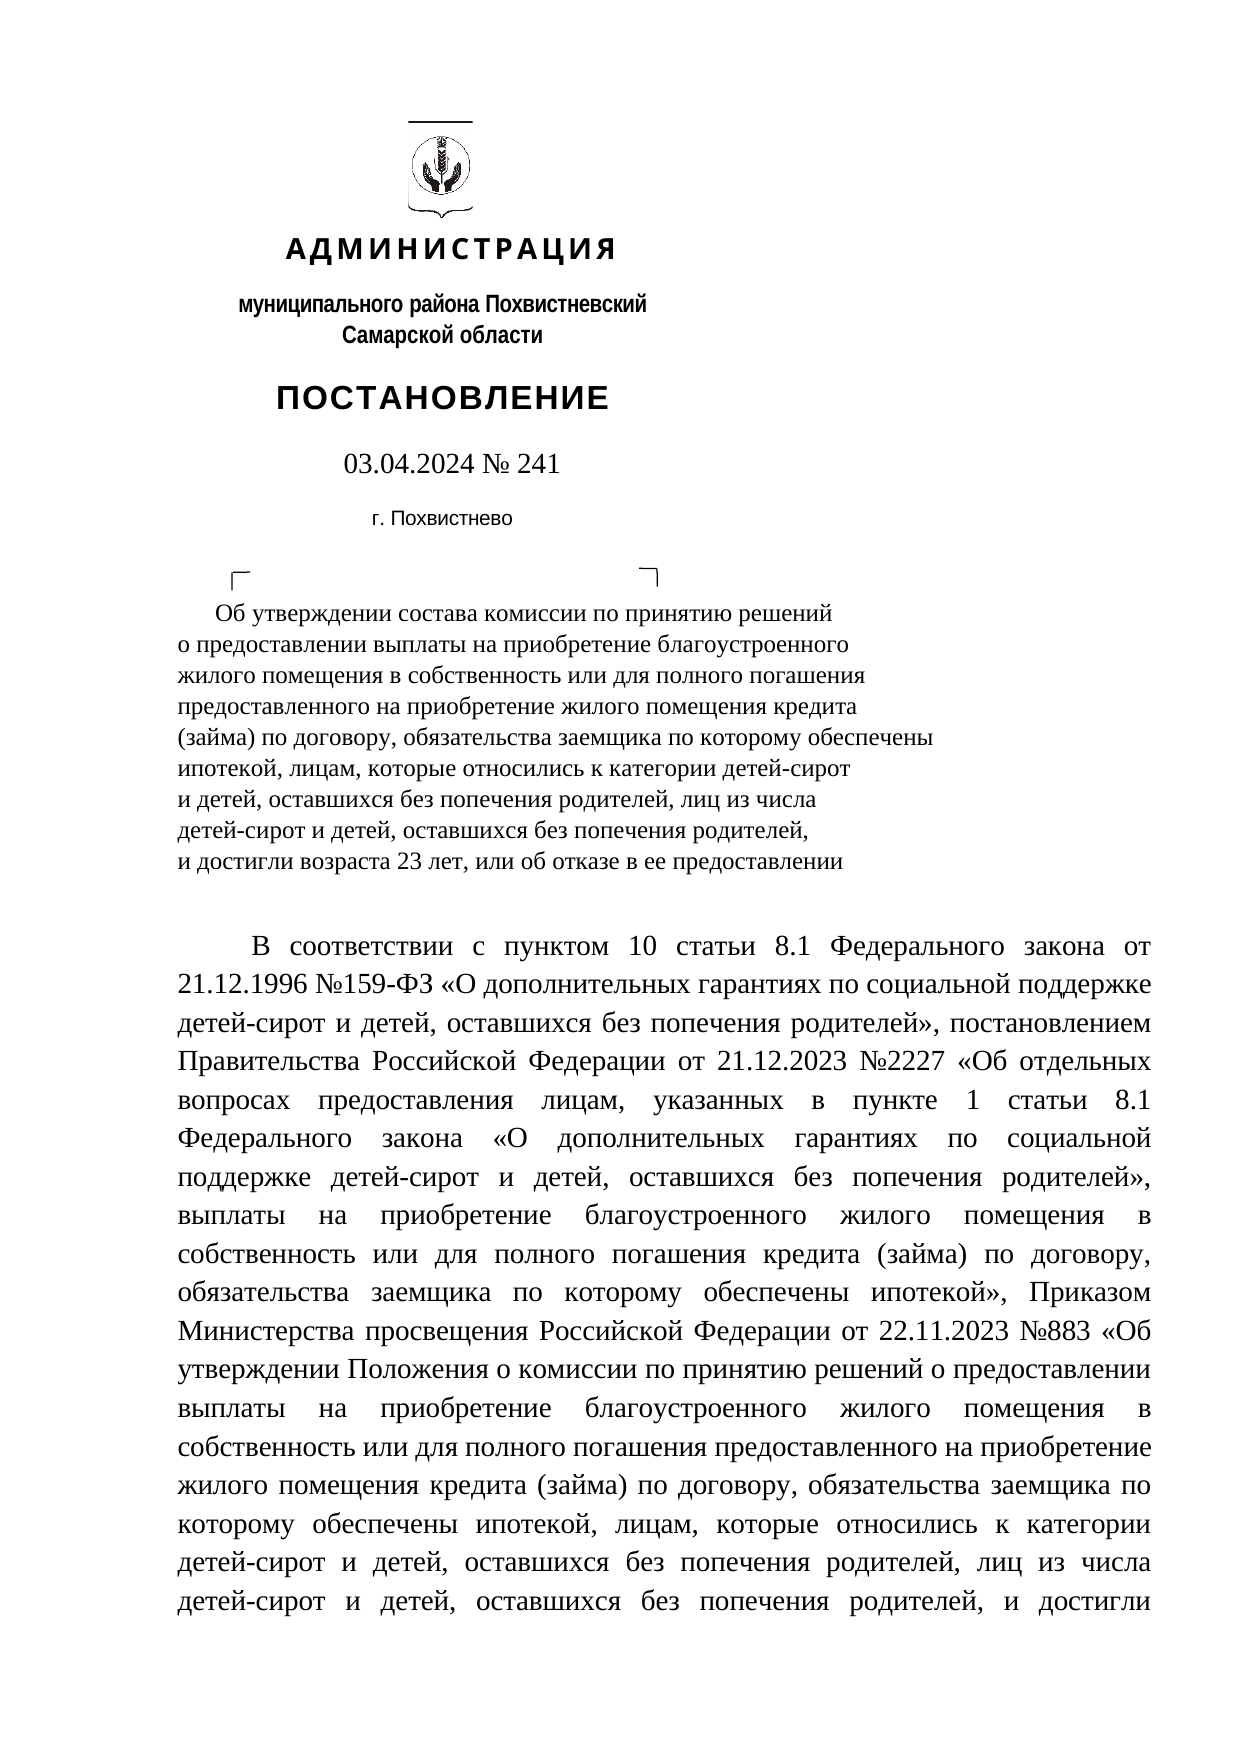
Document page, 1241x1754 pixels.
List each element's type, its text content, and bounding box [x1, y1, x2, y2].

text (займа) по договору, обязательства заемщика по которому обеспечены [177, 722, 1152, 751]
text ипотекой, лицам, которые относились к категории детей-сирот [177, 753, 1152, 782]
text и достигли возраста 23 лет, или об отказе в ее предоставлении [177, 846, 1152, 875]
text жилого помещения в собственность или для полного погашения [177, 660, 1152, 689]
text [177, 928, 1152, 1616]
text о предоставлении выплаты на приобретение благоустроенного [177, 629, 1152, 658]
text детей-сирот и детей, оставшихся без попечения родителей, [177, 815, 1152, 844]
table_header АДМИНИСТРАЦИЯ муниципального района Похвистневский Самарской области ПОСТАНОВЛЕНИЕ 03.04.2024 № 241 г. Похвистнево [207, 118, 678, 598]
text и детей, оставшихся без попечения родителей, лиц из числа [177, 784, 1152, 813]
text Об утверждении состава комиссии по принятию решений [177, 598, 1152, 627]
picture [406, 121, 473, 216]
text предоставленного на приобретение жилого помещения кредита [177, 691, 1152, 720]
